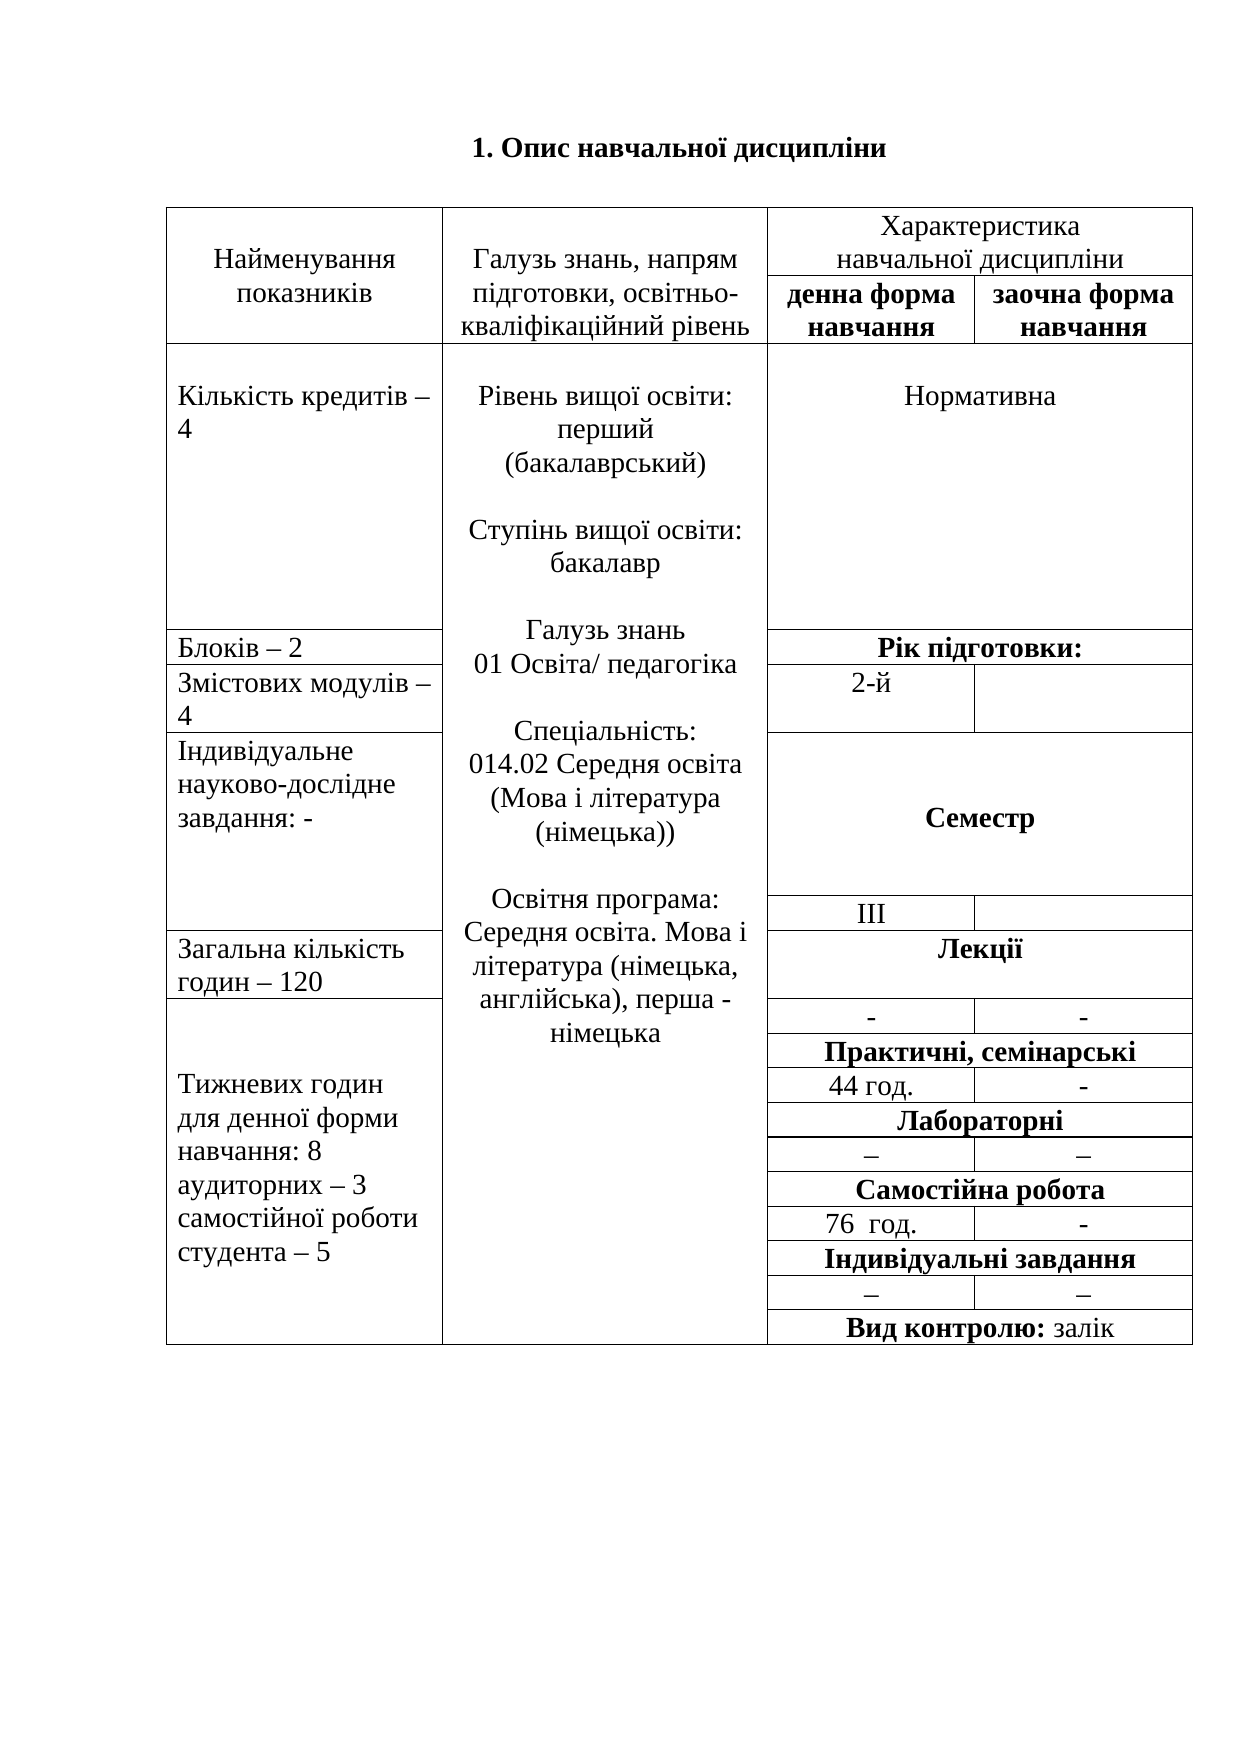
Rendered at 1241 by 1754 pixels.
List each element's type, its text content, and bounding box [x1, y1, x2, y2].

table_cell [975, 896, 1192, 930]
table_cell – [768, 1138, 974, 1171]
table_cell Семестр [768, 733, 1192, 895]
table_cell – [768, 1276, 974, 1309]
text 1. Опис навчальної дисципліни [177, 130, 1181, 163]
table_cell Самостійна робота [768, 1172, 1192, 1206]
table_cell – [975, 1276, 1192, 1309]
table_cell ІII [768, 896, 974, 930]
table_cell Рік підготовки: [768, 630, 1192, 664]
table_cell Блоків – 2 [167, 630, 442, 664]
table_cell Лабораторні [768, 1103, 1192, 1136]
table_cell - [975, 1068, 1192, 1102]
table_cell денна форма навчання [768, 276, 974, 343]
table_cell Лекції [768, 931, 1192, 998]
table_cell Кількість кредитів – 4 [167, 344, 442, 629]
table_cell Тижневих годин для денної форми навчання: 8 аудиторних – 3 самостійної роботи студента – 5 [167, 999, 442, 1344]
table_cell - [975, 999, 1192, 1033]
table_cell 2-й [768, 665, 974, 732]
table_cell - [768, 999, 974, 1033]
table_cell Рівень вищої освіти: перший (бакалаврський) Ступінь вищої освіти: бакалавр Галузь знань 01 Освіта/ педагогіка Спеціальність: 014.02 Середня освіта (Мова і література (німецька)) Освітня програма: Середня освіта. Мова і література (німецька, англійська), перша - німецька [443, 344, 767, 1344]
table_cell заочна форма навчання [975, 276, 1192, 343]
table_cell Нормативна [768, 344, 1192, 629]
table_cell Індивідуальні завдання [768, 1241, 1192, 1275]
table_cell Загальна кількість годин – 120 [167, 931, 442, 998]
table_header Галузь знань, напрям підготовки, освітньо-кваліфікаційний рівень [443, 208, 767, 343]
table_header Найменування показників [167, 208, 442, 343]
table_header Характеристика навчальної дисципліни [768, 208, 1192, 275]
table_cell Практичні, семінарські [768, 1034, 1192, 1067]
table_cell Вид контролю: залік [768, 1310, 1192, 1344]
table_cell 76 год. [768, 1207, 974, 1240]
table_cell – [975, 1138, 1192, 1171]
table_cell Змістових модулів – 4 [167, 665, 442, 732]
table_cell [975, 665, 1192, 732]
table_cell Індивідуальне науково-дослідне завдання: - [167, 733, 442, 930]
table_cell - [975, 1207, 1192, 1240]
table_cell 44 год. [768, 1068, 974, 1102]
